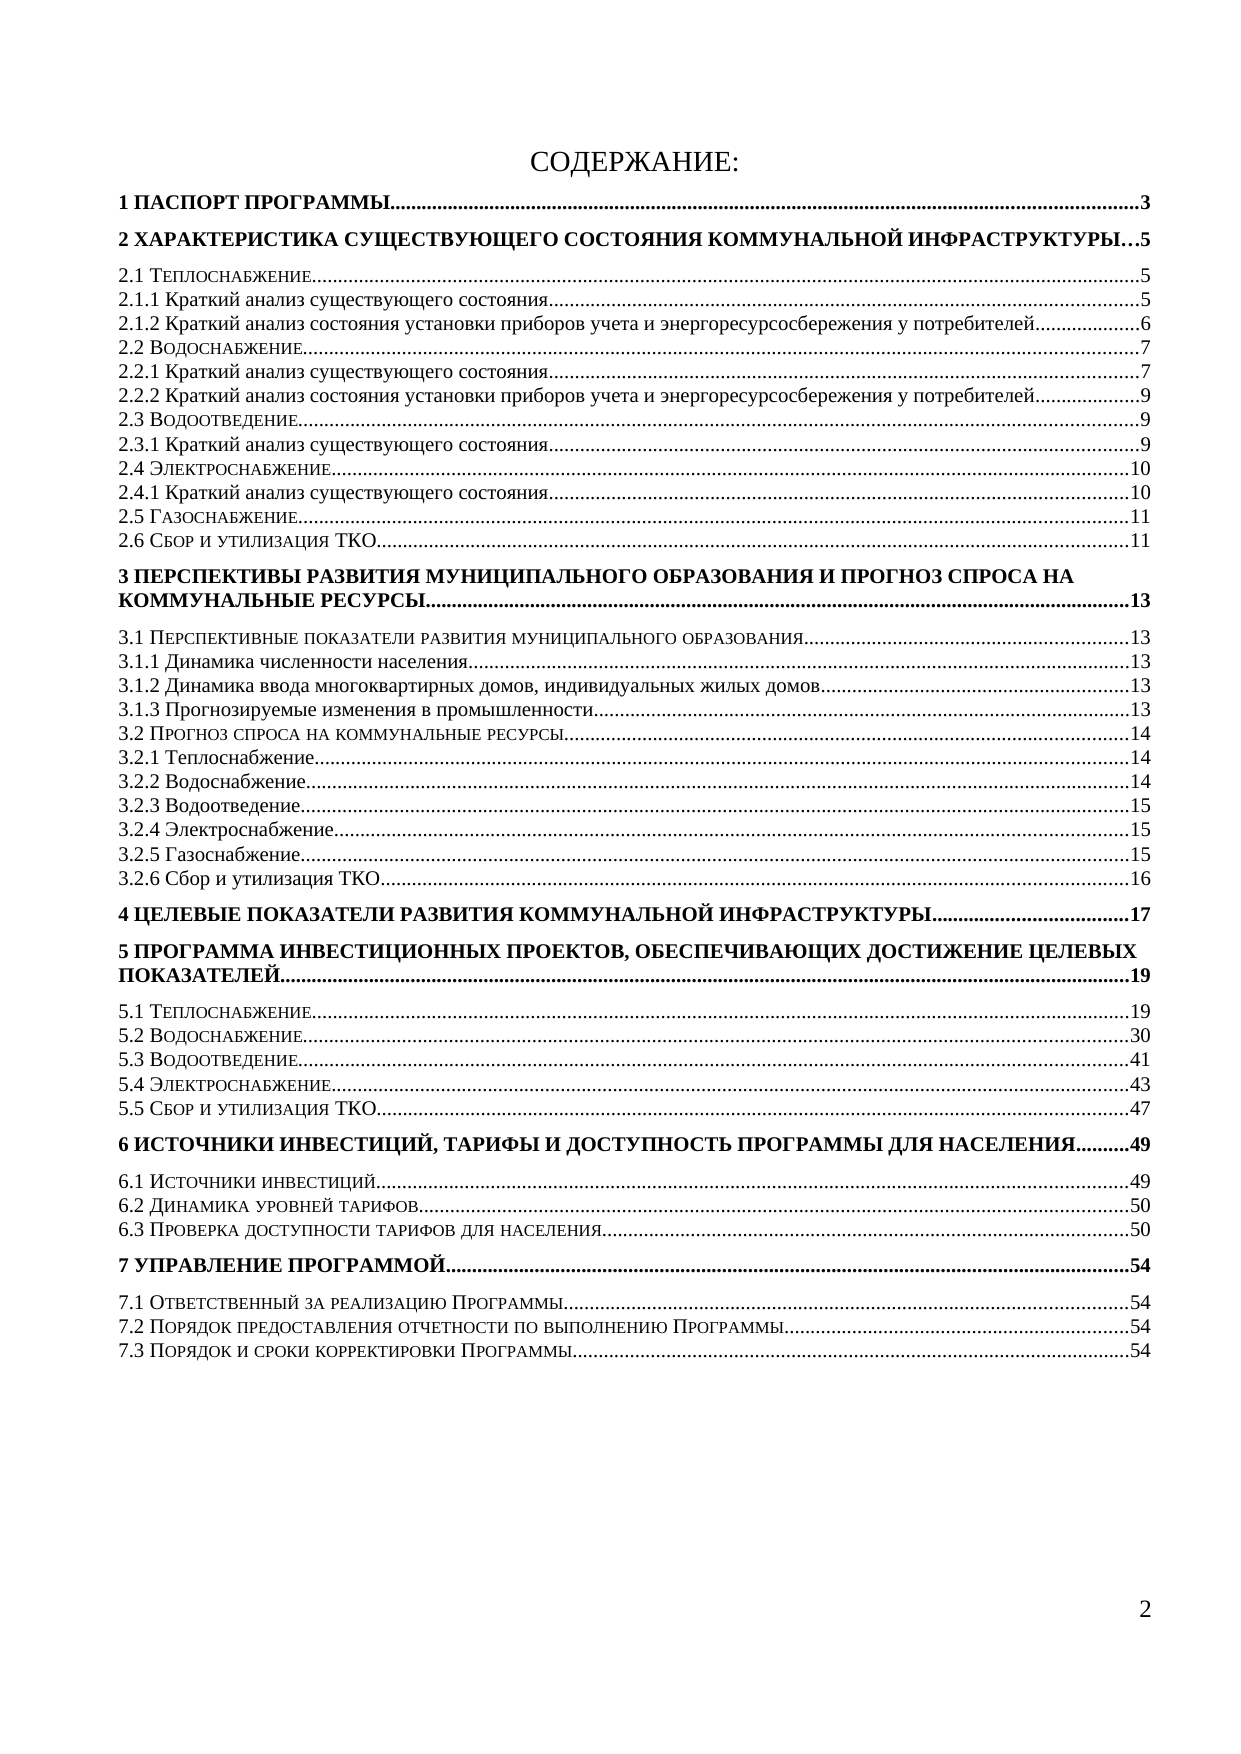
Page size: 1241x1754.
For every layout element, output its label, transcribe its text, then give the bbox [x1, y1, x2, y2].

text 7 Управление программой 54 [118, 1253, 1152, 1277]
text 3.1 Перспективные показатели развития муниципального образования 13 [118, 625, 1152, 649]
text 6.1 Источники инвестиций 49 [118, 1169, 1152, 1193]
text 6.3 Проверка доступности тарифов для населения 50 [118, 1217, 1152, 1241]
text 3.2.5 Газоснабжение 15 [118, 841, 1152, 866]
text 3.2.1 Теплоснабжение 14 [118, 745, 1152, 769]
text 6.2 Динамика уровней тарифов 50 [118, 1193, 1152, 1217]
text 2.1.1 Краткий анализ существующего состояния 5 [118, 287, 1152, 311]
text 5.2 Водоснабжение 30 [118, 1023, 1152, 1047]
text 2 Характеристика существующего состояния коммунальной инфраструктуры 5 [118, 226, 1152, 251]
text 3.2.6 Сбор и утилизация ТКО 16 [118, 866, 1152, 889]
text 2.5 Газоснабжение 11 [118, 504, 1152, 528]
text 7.3 Порядок и сроки корректировки Программы 54 [118, 1338, 1152, 1362]
text 5.4 Электроснабжение 43 [118, 1071, 1152, 1096]
text 5 Программа инвестиционных проектов, обеспечивающих достижение целевых показателей 19 [118, 939, 1152, 987]
text 2.3.1 Краткий анализ существующего состояния 9 [118, 431, 1152, 456]
text СОДЕРЖАНИЕ: [118, 144, 1152, 177]
text 3 Перспективы развития муниципального образования и прогноз спроса на коммунальные ресурсы 13 [118, 564, 1152, 612]
text 2.1 Теплоснабжение 5 [118, 263, 1152, 287]
text 3.2 Прогноз спроса на коммунальные ресурсы 14 [118, 721, 1152, 745]
text 2.3 Водоотведение 9 [118, 407, 1152, 431]
text 2.6 Сбор и утилизация ТКО 11 [118, 528, 1152, 552]
text 3.2.4 Электроснабжение 15 [118, 817, 1152, 841]
text 5.5 Сбор и утилизация ТКО 47 [118, 1096, 1152, 1119]
text 3.2.2 Водоснабжение 14 [118, 769, 1152, 793]
text 2.1.2 Краткий анализ состояния установки приборов учета и энергоресурсосбережения у потребителей 6 [118, 311, 1152, 335]
text 3.1.2 Динамика ввода многоквартирных домов, индивидуальных жилых домов 13 [118, 673, 1152, 697]
text 2.4 Электроснабжение 10 [118, 456, 1152, 479]
text 7.2 Порядок предоставления отчетности по выполнению Программы 54 [118, 1314, 1152, 1338]
text 4 Целевые показатели развития коммунальной инфраструктуры 17 [118, 902, 1152, 926]
text 3.2.3 Водоотведение 15 [118, 793, 1152, 817]
text 3.1.3 Прогнозируемые изменения в промышленности 13 [118, 697, 1152, 721]
text 2.2.2 Краткий анализ состояния установки приборов учета и энергоресурсосбережения у потребителей 9 [118, 383, 1152, 407]
text 1 Паспорт программы 3 [118, 190, 1152, 214]
text 3.1.1 Динамика численности населения 13 [118, 649, 1152, 673]
text 7.1 Ответственный за реализацию Программы 54 [118, 1290, 1152, 1314]
text 2.4.1 Краткий анализ существующего состояния 10 [118, 479, 1152, 504]
text 5.1 Теплоснабжение 19 [118, 999, 1152, 1023]
text 2.2 Водоснабжение 7 [118, 335, 1152, 359]
text 2.2.1 Краткий анализ существующего состояния 7 [118, 359, 1152, 383]
text 6 Источники инвестиций, тарифы и доступность программы для населения 49 [118, 1132, 1152, 1156]
text 5.3 Водоотведение 41 [118, 1047, 1152, 1071]
